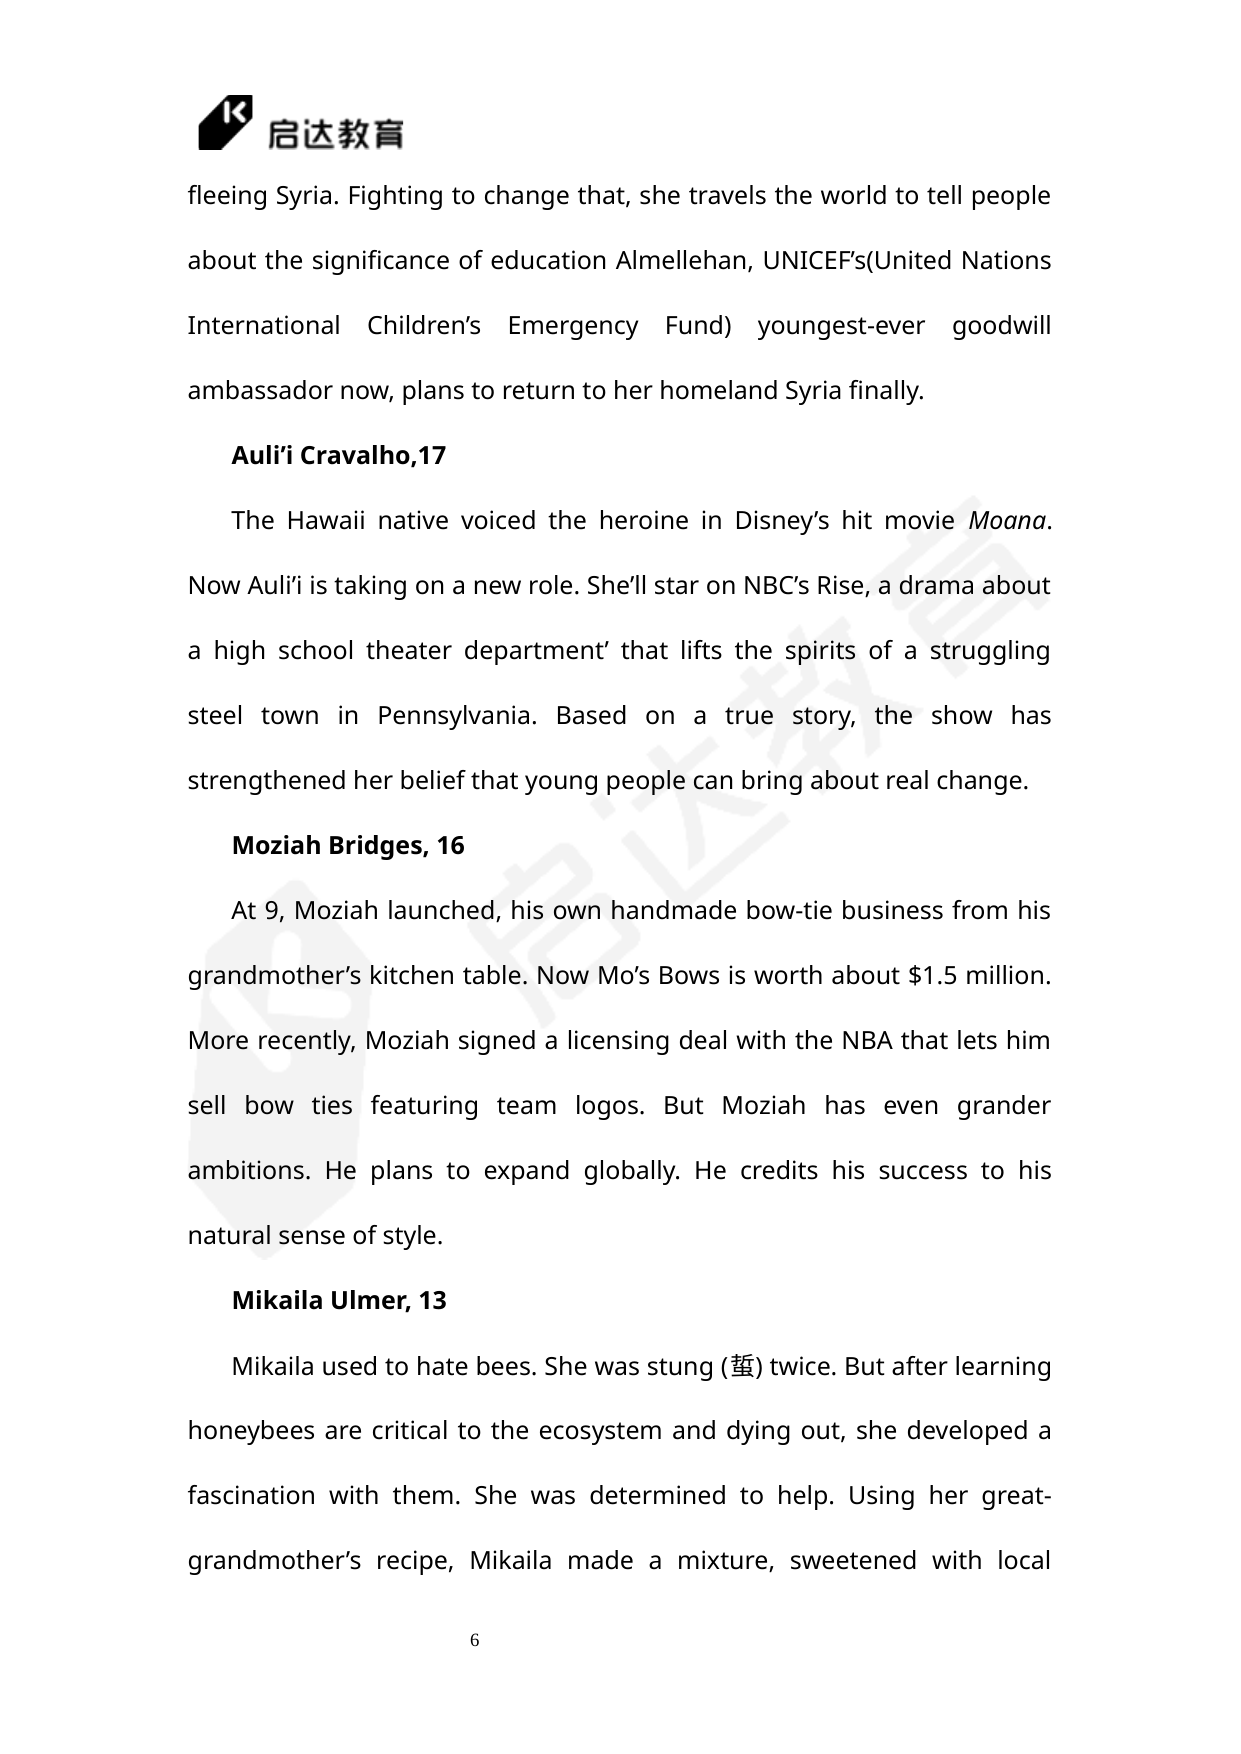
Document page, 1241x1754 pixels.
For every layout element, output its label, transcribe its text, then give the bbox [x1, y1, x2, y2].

text The Hawaii native voiced the heroine in Disney’s hit movie Moana. Now Auli’i is taking on a new role. She’ll star on NBC’s Rise, a drama about a high school theater department’ that lifts the spirits of a struggling steel town in Pennsylvania. Based on a true story, the show has strengthened her belief that young people can bring about real change. [187, 487, 1053, 812]
text Moziah Bridges, 16 [187, 812, 1053, 877]
picture [198, 95, 404, 150]
text Mikaila Ulmer, 13 [187, 1267, 1053, 1332]
text Auli’i Cravalho,17 [187, 422, 1053, 487]
text At 9, Moziah launched, his own handmade bow-tie business from his grandmother’s kitchen table. Now Mo’s Bows is worth about $1.5 million. More recently, Moziah signed a licensing deal with the NBA that lets him sell bow ties featuring team logos. But Moziah has even grander ambitions. He plans to expand globally. He credits his success to his natural sense of style. [187, 877, 1053, 1267]
